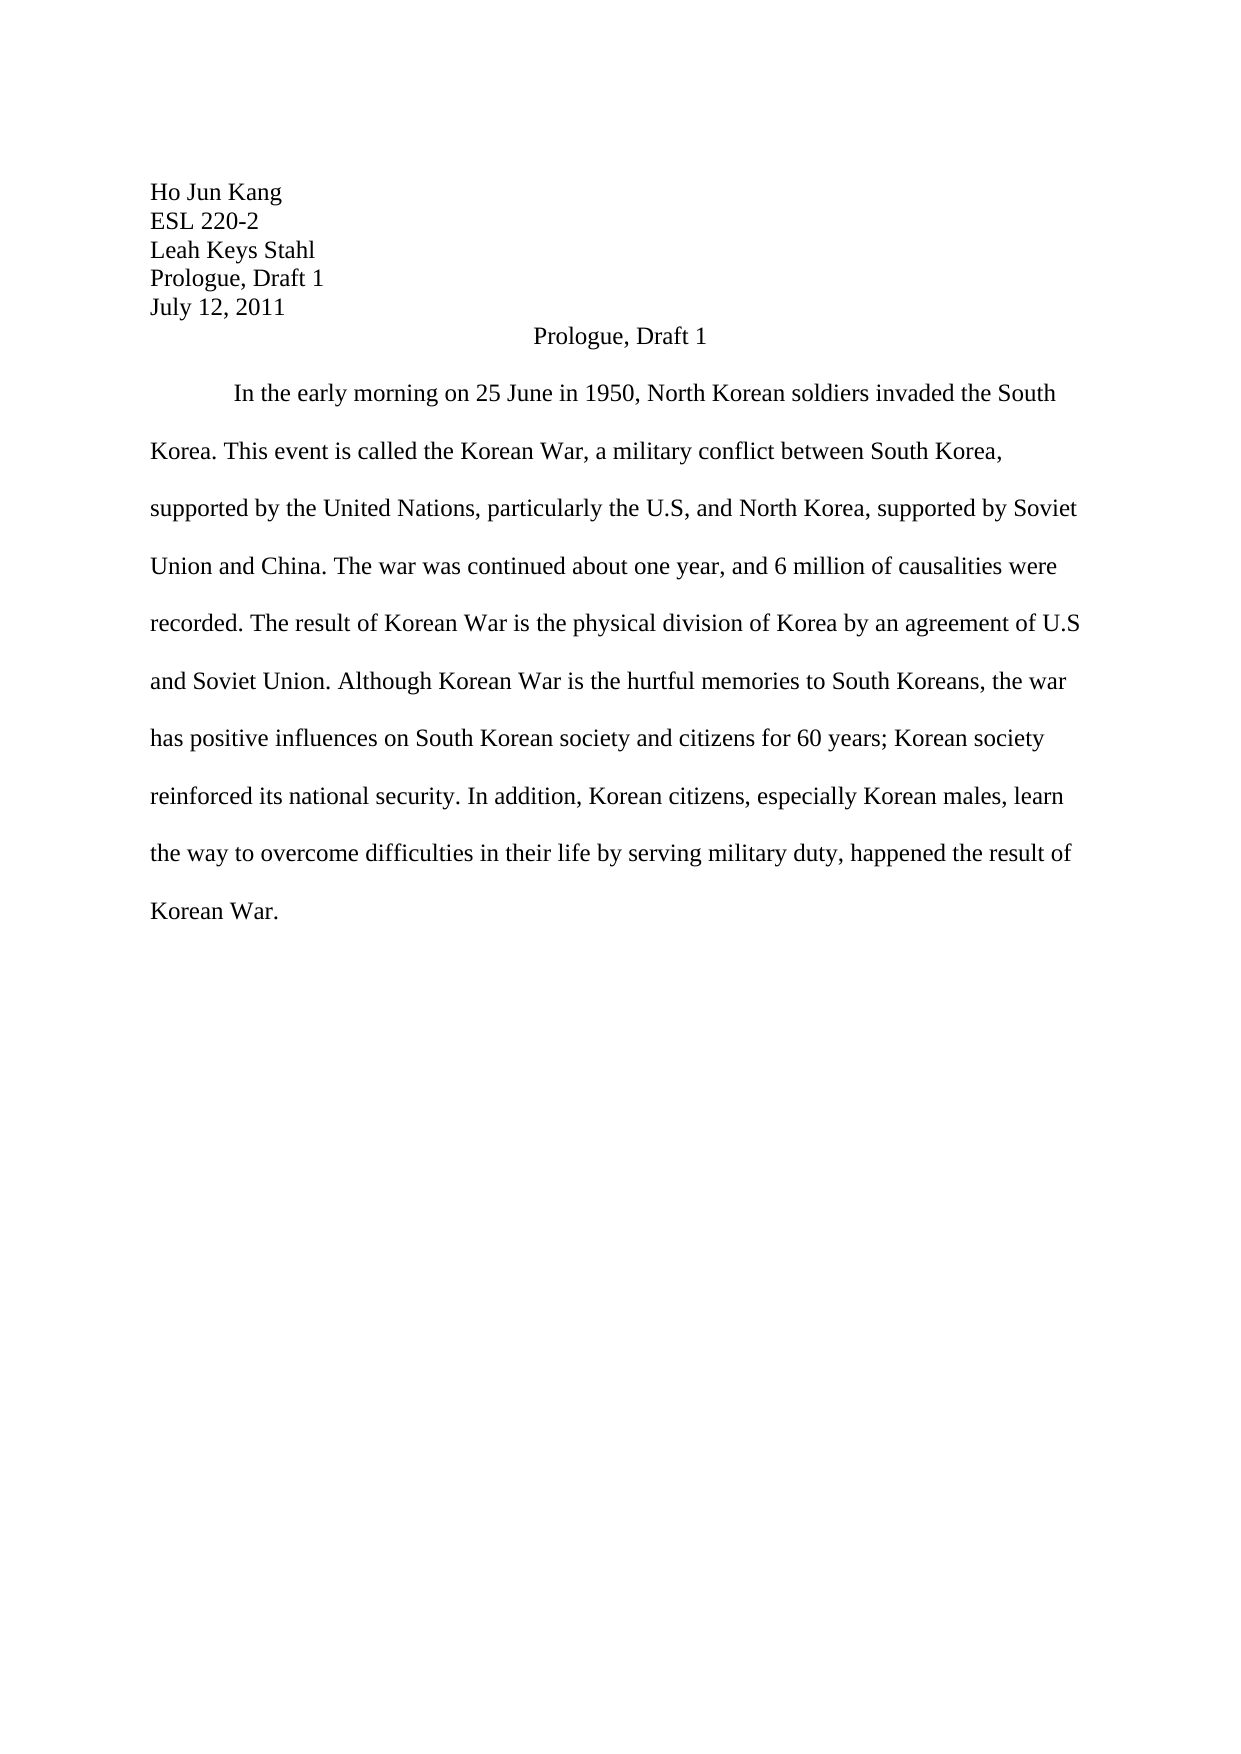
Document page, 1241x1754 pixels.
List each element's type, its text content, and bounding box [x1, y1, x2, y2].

text In the early morning on 25 June in 1950, North Korean soldiers invaded the South Korea. This event is called the Korean War, a military conflict between South Korea, supported by the United Nations, particularly the U.S, and North Korea, supported by Soviet Union and China. The war was continued about one year, and 6 million of causalities were recorded. The result of Korean War is the physical division of Korea by an agreement of U.S and Soviet Union. Although Korean War is the hurtful memories to South Koreans, the war has positive influences on South Korean society and citizens for 60 years; Korean society reinforced its national security. In addition, Korean citizens, especially Korean males, learn the way to overcome difficulties in their life by serving military duty, happened the result of Korean War. [150, 378, 1090, 925]
text Leah Keys Stahl [150, 235, 1090, 263]
text July 12, 2011 [150, 292, 1090, 321]
text ESL 220-2 [150, 206, 1090, 235]
text Prologue, Draft 1 [150, 263, 1090, 292]
text Prologue, Draft 1 [150, 321, 1090, 350]
text Ho Jun Kang [150, 177, 1090, 206]
